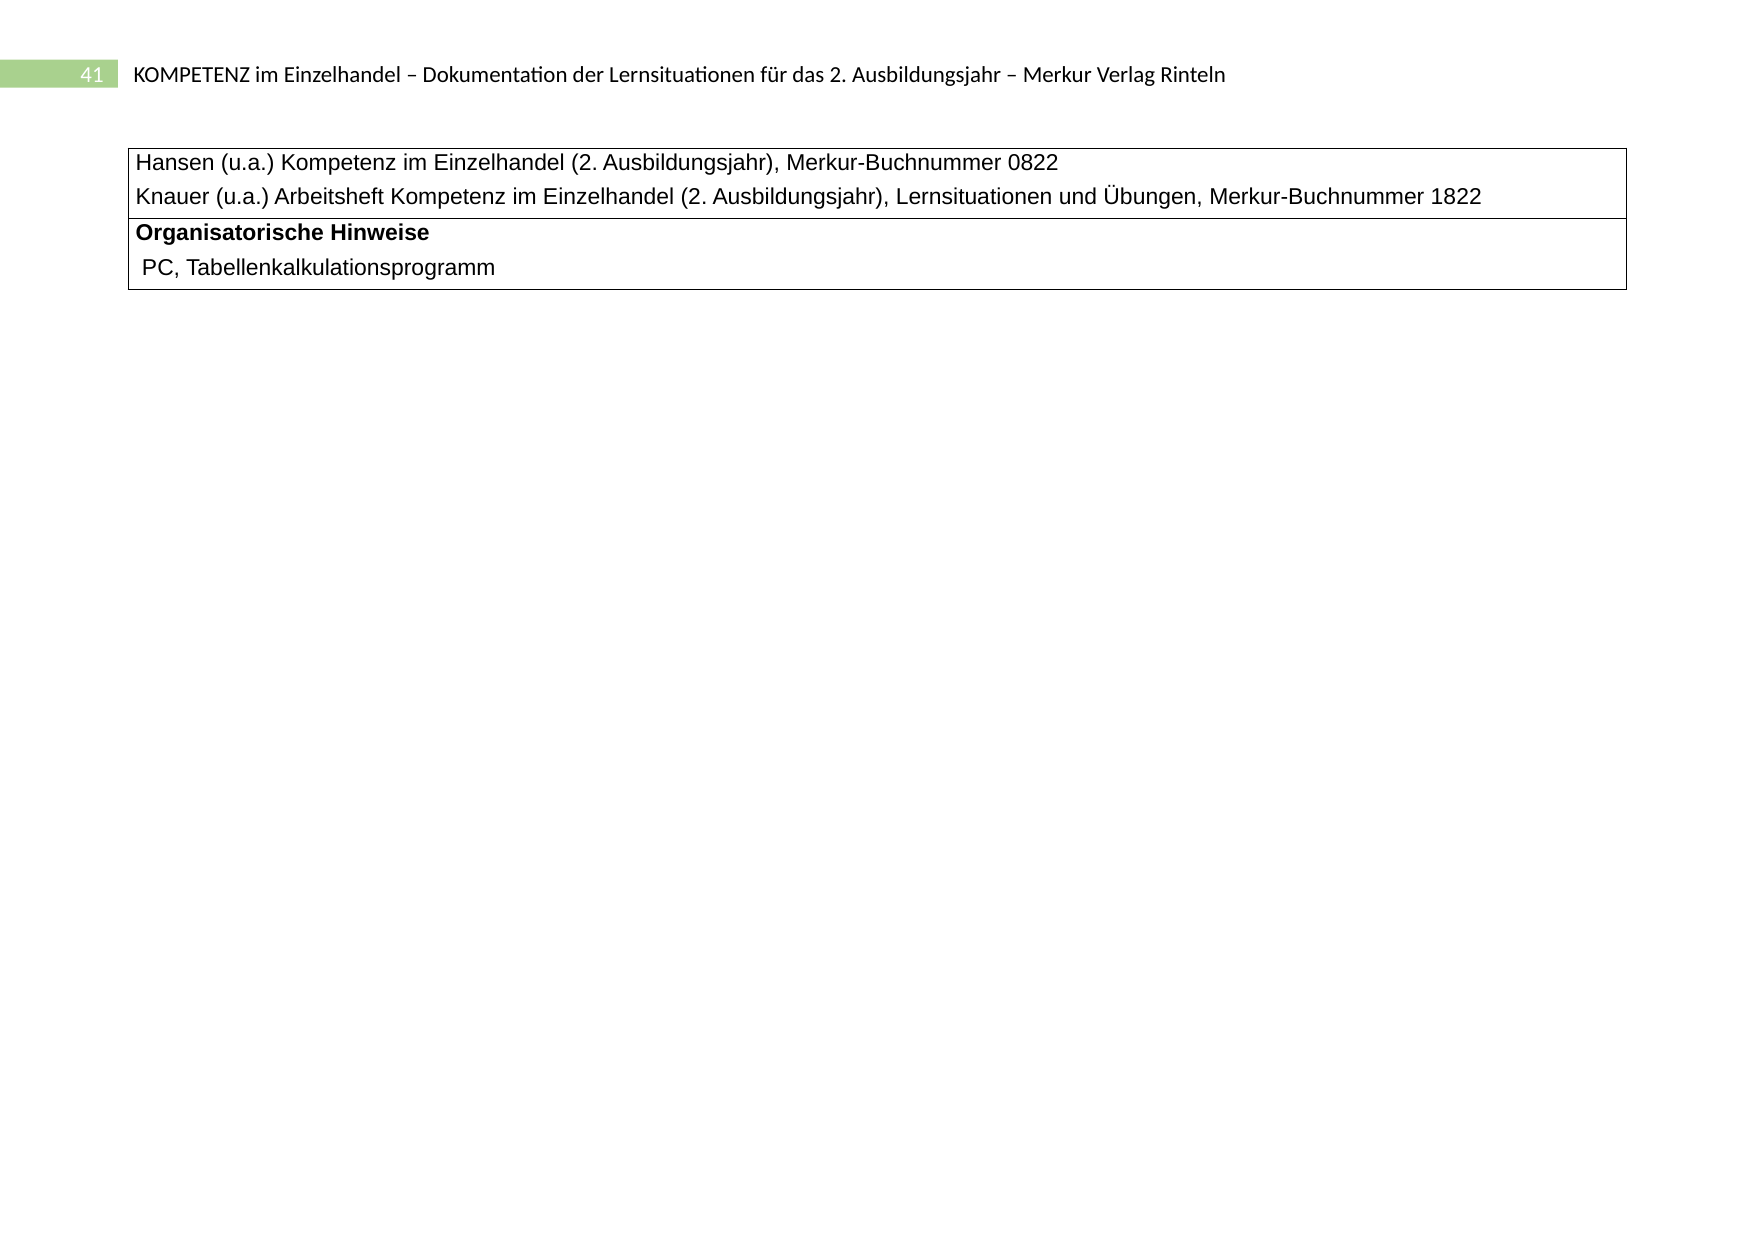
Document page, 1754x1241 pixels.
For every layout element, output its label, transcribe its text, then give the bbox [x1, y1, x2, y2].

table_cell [129, 149, 1626, 218]
table_cell Organisatorische Hinweise PC, Tabellenkalkulationsprogramm [129, 219, 1626, 288]
